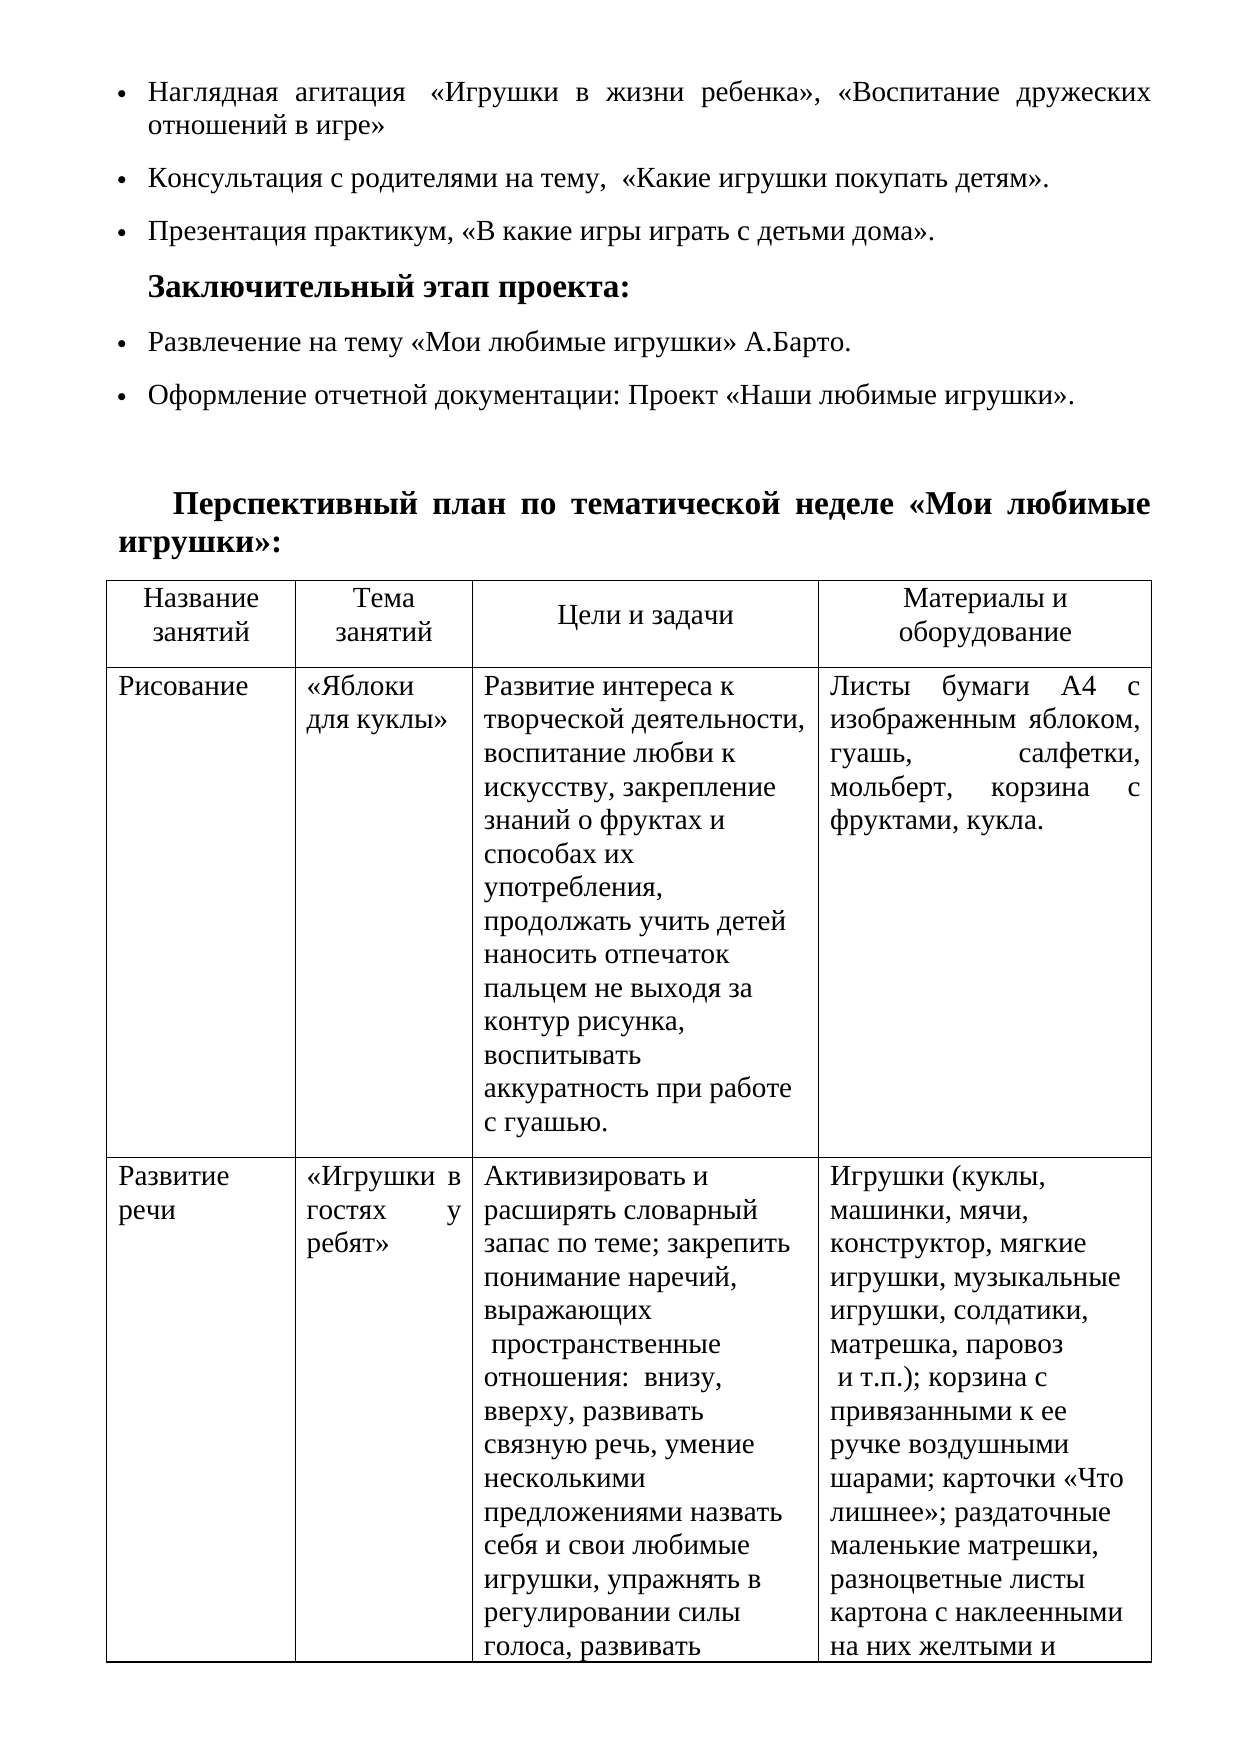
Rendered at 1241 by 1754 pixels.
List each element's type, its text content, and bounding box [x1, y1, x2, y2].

table_cell Рисование [107, 668, 295, 1157]
list Развлечение на тему «Мои любимые игрушки» А.Барто. [118, 324, 1152, 358]
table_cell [819, 1158, 1151, 1661]
table_cell Развитие речи [107, 1158, 295, 1661]
list Оформление отчетной документации: Проект «Наши любимые игрушки». [118, 377, 1152, 411]
table_header Материалы и оборудование [819, 581, 1151, 667]
table_header Тема занятий [296, 581, 472, 667]
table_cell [296, 1158, 472, 1661]
table_cell «Яблоки для куклы» [296, 668, 472, 1157]
table_cell Развитие интереса к творческой деятельности, воспитание любви к искусству, закрепление знаний о фруктах и способах их употребления, продолжать учить детей наносить отпечаток пальцем не выходя за контур рисунка, воспитывать аккуратность при работе с гуашью. [473, 668, 818, 1157]
table_header Цели и задачи [473, 581, 818, 667]
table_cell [473, 1158, 818, 1661]
text Заключительный этап проекта: [118, 266, 1152, 305]
list Презентация практикум, «В какие игры играть с детьми дома». [118, 213, 1152, 247]
list Консультация с родителями на тему, «Какие игрушки покупать детям». [118, 160, 1152, 194]
table_header Название занятий [107, 581, 295, 667]
list Наглядная агитация «Игрушки в жизни ребенка», «Воспитание дружеских отношений в игре» [118, 74, 1152, 141]
text Перспективный план по тематической неделе «Мои любимые игрушки»: [118, 483, 1152, 560]
table_cell Листы бумаги А4 с изображенным яблоком, гуашь, салфетки, мольберт, корзина с фруктами, кукла. [819, 668, 1151, 1157]
